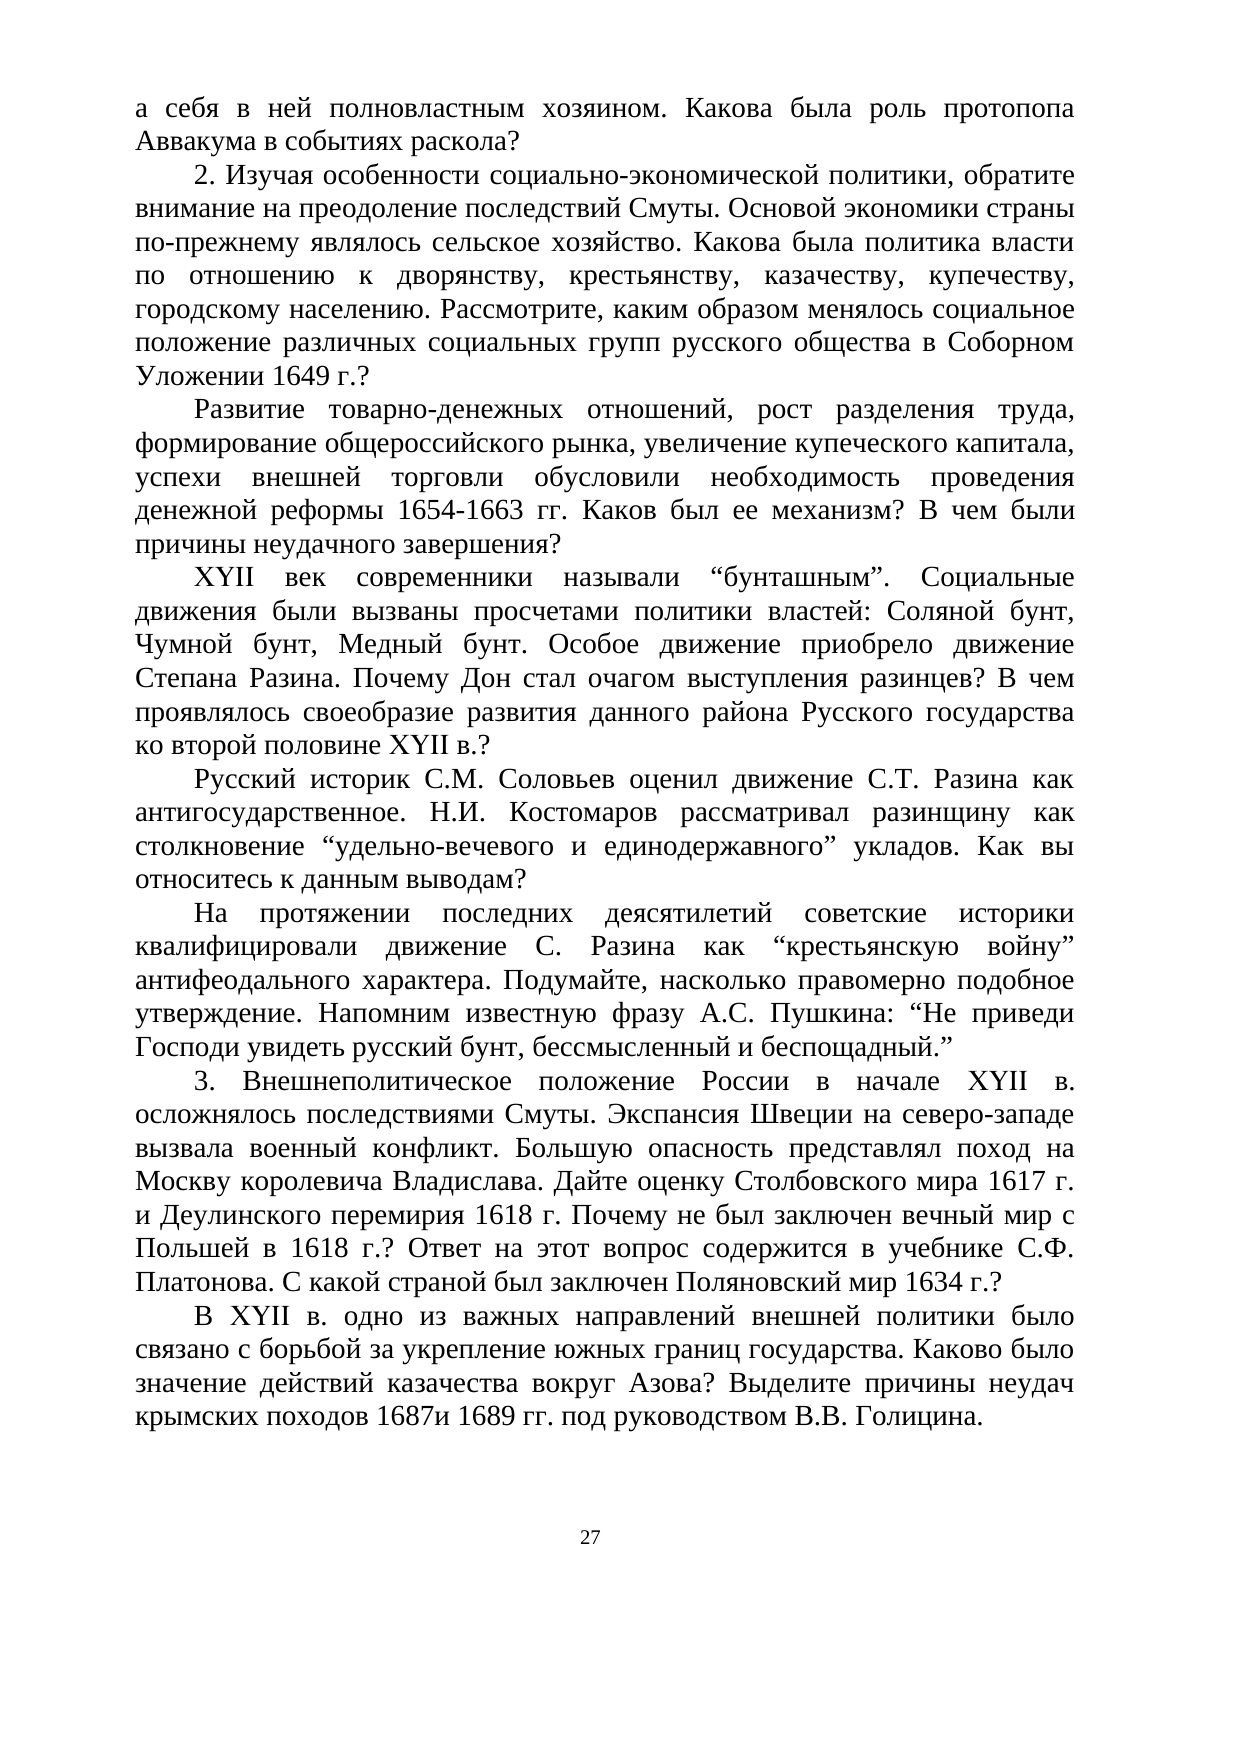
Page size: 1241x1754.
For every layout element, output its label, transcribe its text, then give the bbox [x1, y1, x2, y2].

text Русский историк С.М. Соловьев оценил движение С.Т. Разина как антигосударственное. Н.И. Костомаров рассматривал разинщину как столкновение “удельно-вечевого и единодержавного” укладов. Как вы относитесь к данным выводам? [135, 761, 1075, 895]
text В в. одно из важных направлений внешней политики было связано с борьбой за укрепление южных границ государства. Каково было значение действий казачества вокруг Азова? Выделите причины неудач крымских походов 1687и 1689 гг. под руководством В.В. Голицина. [135, 1298, 1075, 1432]
text 2. Изучая особенности социально-экономической политики, обратите внимание на преодоление последствий Смуты. Основой экономики страны по-прежнему являлось сельское хозяйство. Какова была политика власти по отношению к дворянству, крестьянству, казачеству, купечеству, городскому населению. Рассмотрите, каким образом менялось социальное положение различных социальных групп русского общества в Соборном Уложении .? [135, 157, 1075, 392]
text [135, 90, 1075, 157]
text 3. Внешнеполитическое положение России в начале в. осложнялось последствиями Смуты. Экспансия Швеции на северо-западе вызвала военный конфликт. Большую опасность представлял поход на Москву королевича Владислава. Дайте оценку Столбовского мира . и Деулинского перемирия . Почему не был заключен вечный мир с Польшей в .? Ответ на этот вопрос содержится в учебнике С.Ф. Платонова. С какой страной был заключен Поляновский мир .? [135, 1063, 1075, 1298]
text На протяжении последних деясятилетий советские историки квалифицировали движение С. Разина как “крестьянскую войну” антифеодального характера. Подумайте, насколько правомерно подобное утверждение. Напомним известную фразу А.С. Пушкина: “Не приведи Господи увидеть русский бунт, бессмысленный и беспощадный.” [135, 895, 1075, 1063]
text Развитие товарно-денежных отношений, рост разделения труда, формирование общероссийского рынка, увеличение купеческого капитала, успехи внешней торговли обусловили необходимость проведения денежной реформы 1654-1663 гг. Каков был ее механизм? В чем были причины неудачного завершения? [135, 392, 1075, 559]
text век современники называли “бунташным”. Социальные движения были вызваны просчетами политики властей: Соляной бунт, Чумной бунт, Медный бунт. Особое движение приобрело движение Степана Разина. Почему Дон стал очагом выступления разинцев? В чем проявлялось своеобразие развития данного района Русского государства ко второй половине в.? [135, 559, 1075, 761]
